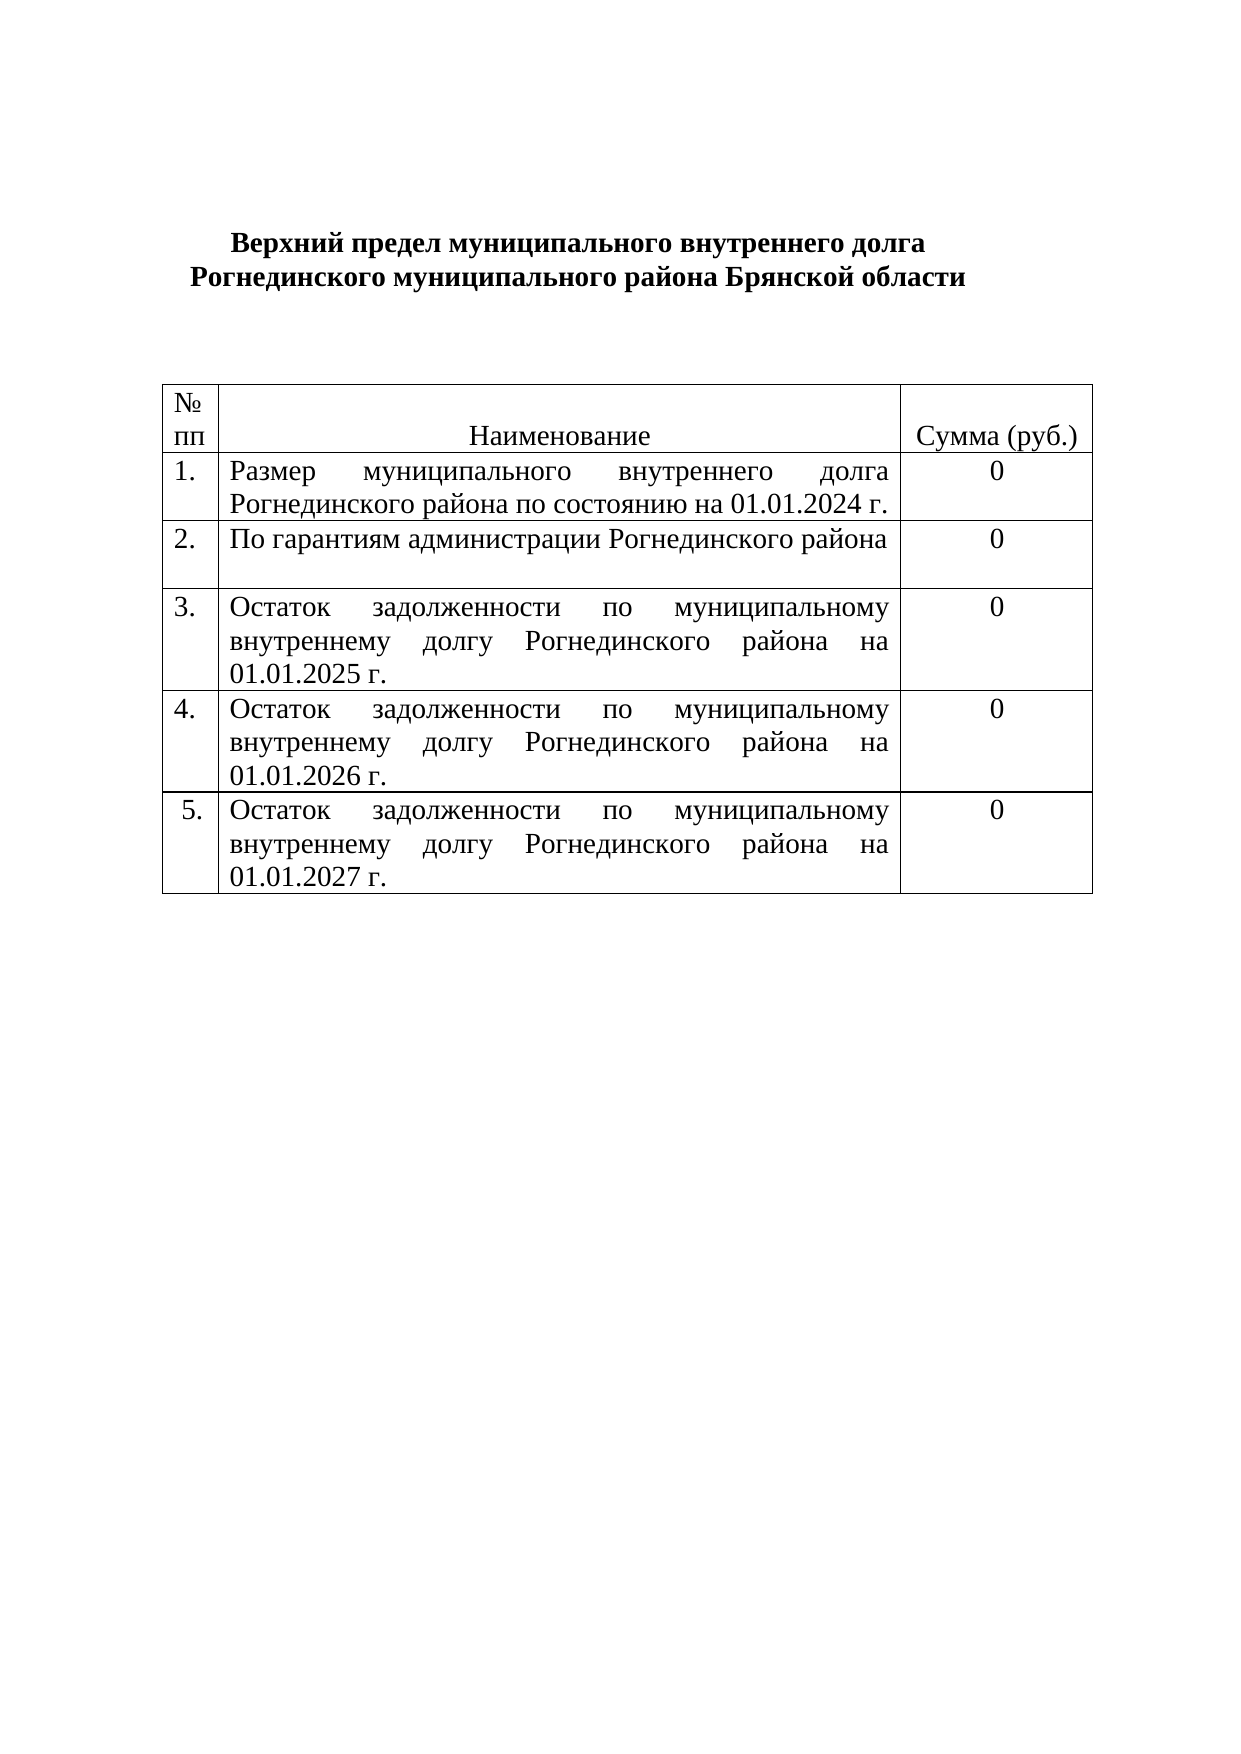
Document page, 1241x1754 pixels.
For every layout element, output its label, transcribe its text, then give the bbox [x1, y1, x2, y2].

table_cell Остаток задолженности по муниципальному внутреннему долгу Рогнединского района на 01.01.2026 г. [219, 691, 900, 791]
table_header Сумма (руб.) [901, 385, 1092, 452]
table_cell Размер муниципального внутреннего долга Рогнединского района по состоянию на 01.01.2024 г. [219, 453, 900, 520]
table_cell 2. [163, 521, 218, 588]
table_cell 4. [163, 691, 218, 791]
table_cell 3. [163, 589, 218, 690]
table_cell 0 [901, 589, 1092, 690]
table_cell 5. [163, 793, 218, 893]
table_cell 1. [163, 453, 218, 520]
text Верхний предел муниципального внутреннего долга [103, 225, 1053, 259]
table_cell 0 [901, 453, 1092, 520]
table_cell Остаток задолженности по муниципальному внутреннему долгу Рогнединского района на 01.01.2027 г. [219, 793, 900, 893]
table_cell 0 [901, 691, 1092, 791]
table_cell 0 [901, 521, 1092, 588]
table_header № пп [163, 385, 218, 452]
table_header Наименование [219, 385, 900, 452]
text Рогнединского муниципального района Брянской области [103, 259, 1053, 292]
table_cell Остаток задолженности по муниципальному внутреннему долгу Рогнединского района на 01.01.2025 г. [219, 589, 900, 690]
table_cell По гарантиям администрации Рогнединского района [219, 521, 900, 588]
table_cell 0 [901, 793, 1092, 893]
